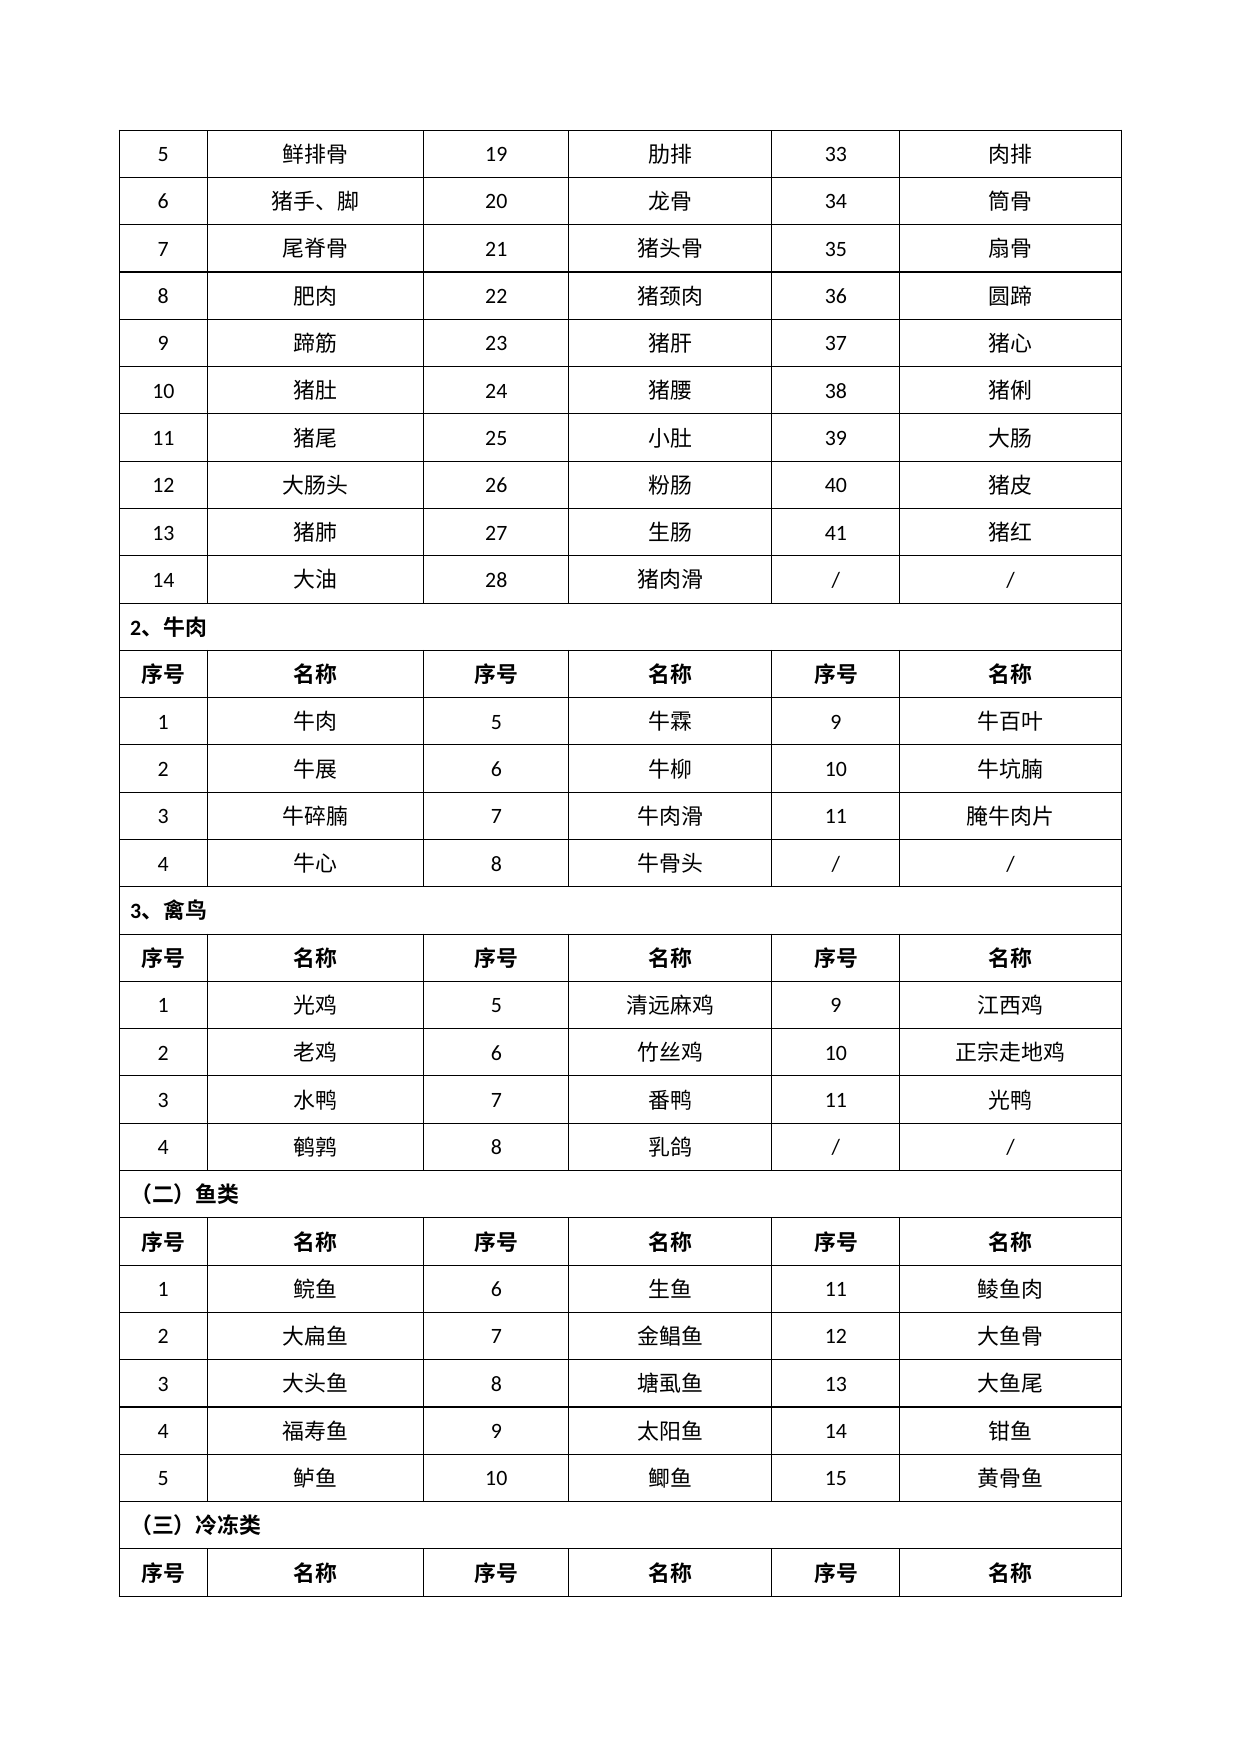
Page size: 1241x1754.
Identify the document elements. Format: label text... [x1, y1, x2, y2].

table_cell 鹌鹑 [208, 1124, 423, 1170]
table_cell 36 [772, 273, 899, 319]
table_cell 粉肠 [569, 462, 771, 508]
table_cell 序号 [772, 935, 899, 981]
table_cell 腌牛肉片 [900, 793, 1121, 839]
table_cell 8 [120, 273, 207, 319]
table_cell / [772, 556, 899, 602]
table_cell 水鸭 [208, 1076, 423, 1123]
table_cell 23 [424, 320, 568, 366]
table_cell 序号 [424, 1549, 568, 1596]
table_cell 大头鱼 [208, 1360, 423, 1406]
table_cell 尾脊骨 [208, 225, 423, 271]
table_cell 猪头骨 [569, 225, 771, 271]
table_cell 牛心 [208, 840, 423, 886]
table_cell 扇骨 [900, 225, 1121, 271]
table_cell 11 [772, 1076, 899, 1123]
table_cell 21 [424, 225, 568, 271]
table_cell 鲮鱼肉 [900, 1266, 1121, 1312]
table_cell 10 [772, 1029, 899, 1075]
table_cell 11 [772, 793, 899, 839]
table_cell 牛霖 [569, 698, 771, 744]
table_cell 塘虱鱼 [569, 1360, 771, 1406]
table_cell 猪颈肉 [569, 273, 771, 319]
table_cell 猪肝 [569, 320, 771, 366]
table_cell 名称 [208, 935, 423, 981]
table_cell 猪心 [900, 320, 1121, 366]
table_cell 序号 [120, 651, 207, 697]
table_cell 牛展 [208, 745, 423, 792]
table_cell 小肚 [569, 414, 771, 461]
table_cell 1 [120, 982, 207, 1028]
table_cell 鲈鱼 [208, 1455, 423, 1501]
table_cell 8 [424, 1124, 568, 1170]
table_cell 7 [424, 1313, 568, 1359]
table_cell 清远麻鸡 [569, 982, 771, 1028]
table_cell 猪腰 [569, 367, 771, 413]
table_cell 6 [424, 1029, 568, 1075]
table_cell 生鱼 [569, 1266, 771, 1312]
table_cell 筒骨 [900, 178, 1121, 224]
table_cell 牛百叶 [900, 698, 1121, 744]
table_cell 8 [424, 840, 568, 886]
table_cell 猪手、脚 [208, 178, 423, 224]
table_cell 名称 [208, 651, 423, 697]
table_cell 序号 [120, 1218, 207, 1264]
table_cell 牛骨头 [569, 840, 771, 886]
table_cell / [900, 556, 1121, 602]
table_cell 名称 [569, 1549, 771, 1596]
table_cell 大肠头 [208, 462, 423, 508]
table_cell 光鸡 [208, 982, 423, 1028]
table_cell 4 [120, 1124, 207, 1170]
table_cell 牛柳 [569, 745, 771, 792]
table_cell 猪肚 [208, 367, 423, 413]
table_cell 25 [424, 414, 568, 461]
table_cell 4 [120, 1408, 207, 1454]
table_cell 福寿鱼 [208, 1408, 423, 1454]
table_cell 7 [424, 1076, 568, 1123]
table_cell 猪尾 [208, 414, 423, 461]
table_cell 12 [120, 462, 207, 508]
table_cell / [772, 840, 899, 886]
table_cell 大鱼骨 [900, 1313, 1121, 1359]
table_cell 13 [772, 1360, 899, 1406]
table_cell 光鸭 [900, 1076, 1121, 1123]
table_cell 28 [424, 556, 568, 602]
table_cell 9 [120, 320, 207, 366]
table_cell 33 [772, 131, 899, 177]
table_cell 序号 [772, 651, 899, 697]
table_cell 序号 [772, 1218, 899, 1264]
table_cell 江西鸡 [900, 982, 1121, 1028]
table_cell 3、禽鸟 [120, 887, 1121, 933]
table_cell 名称 [569, 935, 771, 981]
table_cell 大油 [208, 556, 423, 602]
table_cell 11 [120, 414, 207, 461]
table_cell 名称 [569, 651, 771, 697]
table_cell 牛肉 [208, 698, 423, 744]
table_cell 5 [424, 698, 568, 744]
table_cell 鲜排骨 [208, 131, 423, 177]
table_cell 蹄筋 [208, 320, 423, 366]
table_cell 名称 [900, 935, 1121, 981]
table_cell 6 [424, 745, 568, 792]
table_cell 5 [120, 131, 207, 177]
table_cell 鲩鱼 [208, 1266, 423, 1312]
table_cell 15 [772, 1455, 899, 1501]
table_cell 正宗走地鸡 [900, 1029, 1121, 1075]
table_cell 9 [424, 1408, 568, 1454]
table_cell 39 [772, 414, 899, 461]
table_cell 钳鱼 [900, 1408, 1121, 1454]
table_cell 4 [120, 840, 207, 886]
table_cell 序号 [424, 1218, 568, 1264]
table_cell 猪皮 [900, 462, 1121, 508]
table_cell 肉排 [900, 131, 1121, 177]
table_cell 20 [424, 178, 568, 224]
table_cell 11 [772, 1266, 899, 1312]
table_cell 2、牛肉 [120, 604, 1121, 650]
table_cell 牛坑腩 [900, 745, 1121, 792]
table_cell 2 [120, 1029, 207, 1075]
table_cell 肥肉 [208, 273, 423, 319]
table_cell 生肠 [569, 509, 771, 555]
table_cell 序号 [120, 1549, 207, 1596]
table_cell 牛碎腩 [208, 793, 423, 839]
table_cell 猪红 [900, 509, 1121, 555]
table_cell 2 [120, 1313, 207, 1359]
table_cell 34 [772, 178, 899, 224]
table_cell 24 [424, 367, 568, 413]
table_cell 14 [772, 1408, 899, 1454]
table_cell 猪肉滑 [569, 556, 771, 602]
table_cell 3 [120, 793, 207, 839]
table_cell 5 [424, 982, 568, 1028]
table_cell （二）鱼类 [120, 1171, 1121, 1217]
table_cell 序号 [772, 1549, 899, 1596]
table_cell 老鸡 [208, 1029, 423, 1075]
table_cell / [900, 840, 1121, 886]
table_cell 圆蹄 [900, 273, 1121, 319]
table_cell 7 [424, 793, 568, 839]
table_cell 牛肉滑 [569, 793, 771, 839]
table_cell 名称 [208, 1549, 423, 1596]
table_cell 37 [772, 320, 899, 366]
table_cell / [900, 1124, 1121, 1170]
table_cell 19 [424, 131, 568, 177]
table_cell 鲫鱼 [569, 1455, 771, 1501]
table_cell 猪俐 [900, 367, 1121, 413]
table_cell 1 [120, 698, 207, 744]
table_cell 14 [120, 556, 207, 602]
table_cell 名称 [900, 651, 1121, 697]
table_cell 龙骨 [569, 178, 771, 224]
table_cell 10 [120, 367, 207, 413]
table_cell 名称 [900, 1549, 1121, 1596]
table_cell 10 [772, 745, 899, 792]
table_cell 26 [424, 462, 568, 508]
table_cell 名称 [900, 1218, 1121, 1264]
table_cell 序号 [424, 935, 568, 981]
table_cell 13 [120, 509, 207, 555]
table_cell 5 [120, 1455, 207, 1501]
table_cell 1 [120, 1266, 207, 1312]
table_cell 7 [120, 225, 207, 271]
table_cell 猪肺 [208, 509, 423, 555]
table_cell 3 [120, 1076, 207, 1123]
table_cell （三）冷冻类 [120, 1502, 1121, 1548]
table_cell 10 [424, 1455, 568, 1501]
table_cell 9 [772, 982, 899, 1028]
table_cell 竹丝鸡 [569, 1029, 771, 1075]
table_cell 22 [424, 273, 568, 319]
table_cell 肋排 [569, 131, 771, 177]
table_cell 6 [120, 178, 207, 224]
table_cell 序号 [120, 935, 207, 981]
table_cell 大鱼尾 [900, 1360, 1121, 1406]
table_cell / [772, 1124, 899, 1170]
table_cell 40 [772, 462, 899, 508]
table_cell 3 [120, 1360, 207, 1406]
table_cell 大扁鱼 [208, 1313, 423, 1359]
table_cell 太阳鱼 [569, 1408, 771, 1454]
table_cell 8 [424, 1360, 568, 1406]
table_cell 大肠 [900, 414, 1121, 461]
table_cell 序号 [424, 651, 568, 697]
table_cell 41 [772, 509, 899, 555]
table_cell 乳鸽 [569, 1124, 771, 1170]
table_cell 黄骨鱼 [900, 1455, 1121, 1501]
table_cell 27 [424, 509, 568, 555]
table_cell 12 [772, 1313, 899, 1359]
table_cell 名称 [569, 1218, 771, 1264]
table_cell 番鸭 [569, 1076, 771, 1123]
table_cell 金鲳鱼 [569, 1313, 771, 1359]
table_cell 9 [772, 698, 899, 744]
table_cell 35 [772, 225, 899, 271]
table_cell 名称 [208, 1218, 423, 1264]
table_cell 6 [424, 1266, 568, 1312]
table_cell 38 [772, 367, 899, 413]
table_cell 2 [120, 745, 207, 792]
